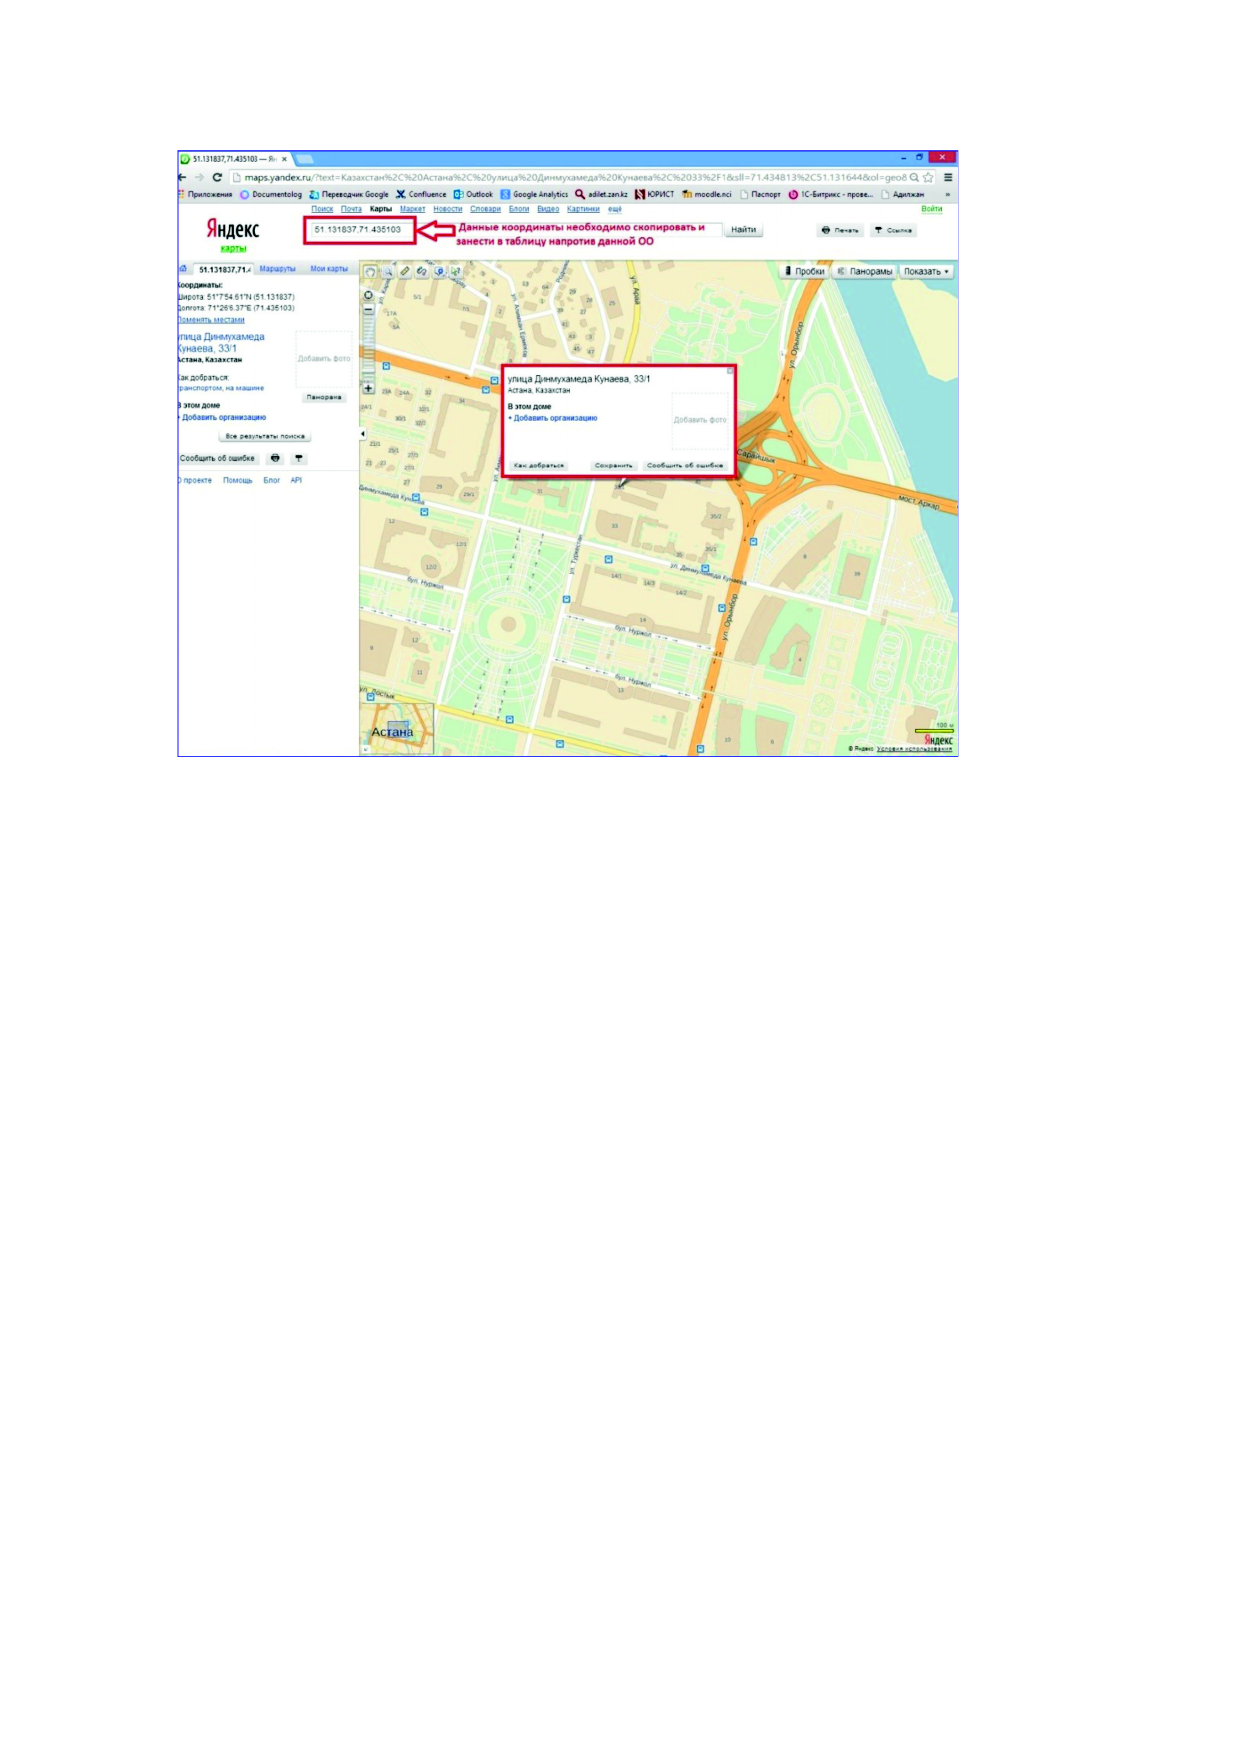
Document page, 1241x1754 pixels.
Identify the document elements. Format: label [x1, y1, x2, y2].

picture [177, 150, 959, 757]
text [177, 118, 1152, 756]
